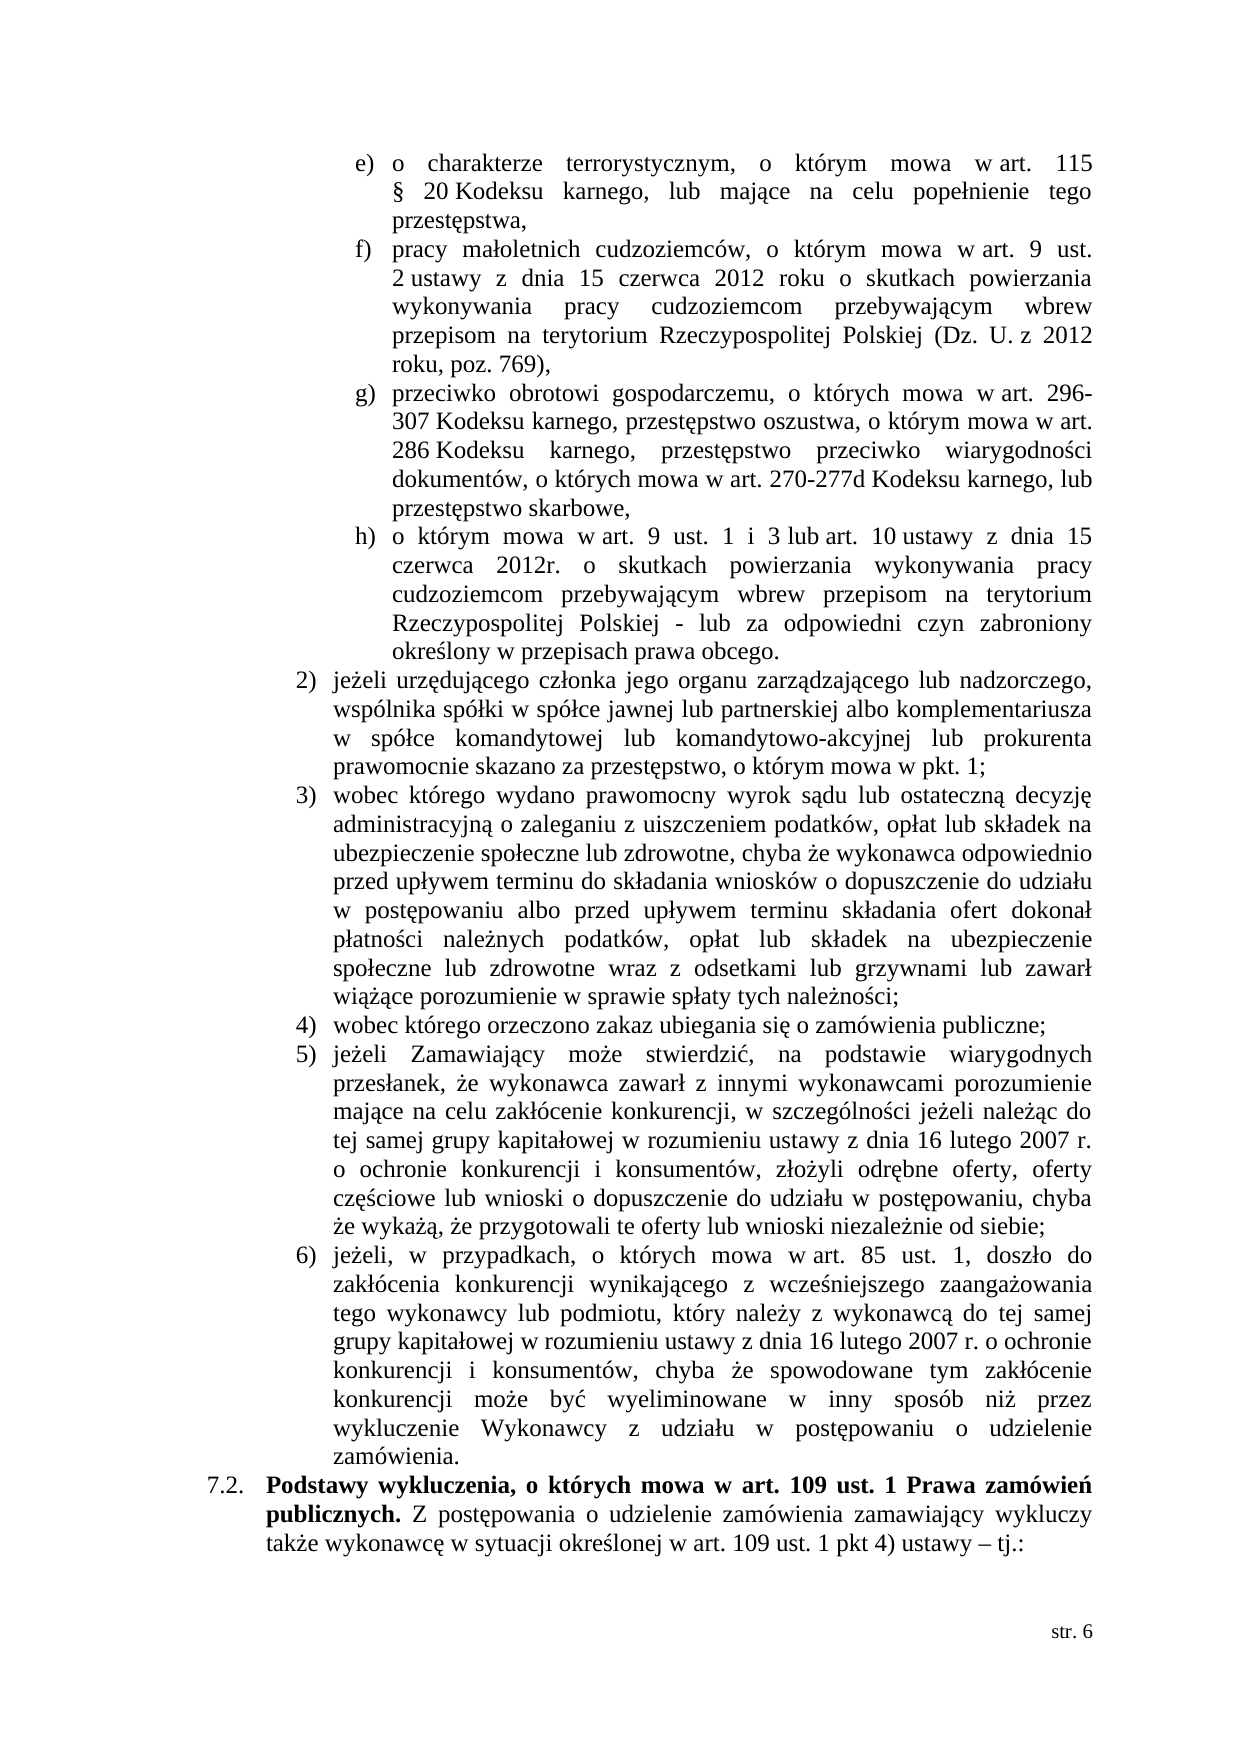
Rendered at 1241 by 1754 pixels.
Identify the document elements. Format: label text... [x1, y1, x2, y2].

list jeżeli urzędującego członka jego organu zarządzającego lub nadzorczego, wspólnika spółki w spółce jawnej lub partnerskiej albo komplementariusza w spółce komandytowej lub komandytowo-akcyjnej lub prokurenta prawomocnie skazano za przestępstwo, o którym mowa w pkt. 1; [296, 665, 1093, 780]
list jeżeli, w przypadkach, o których mowa w art. 85 ust. 1, doszło do zakłócenia konkurencji wynikającego z wcześniejszego zaangażowania tego wykonawcy lub podmiotu, który należy z wykonawcą do tej samej grupy kapitałowej w rozumieniu ustawy z dnia 16 lutego 2007 r. o ochronie konkurencji i konsumentów, chyba że spowodowane tym zakłócenie konkurencji może być wyeliminowane w inny sposób niż przez wykluczenie Wykonawcy z udziału w postępowaniu o udzielenie zamówienia. [296, 1240, 1093, 1470]
list przeciwko obrotowi gospodarczemu, o których mowa w art. 296-307 Kodeksu karnego, przestępstwo oszustwa, o którym mowa w art. 286 Kodeksu karnego, przestępstwo przeciwko wiarygodności dokumentów, o których mowa w art. 270-277d Kodeksu karnego, lub przestępstwo skarbowe, [355, 378, 1093, 521]
list wobec którego wydano prawomocny wyrok sądu lub ostateczną decyzję administracyjną o zaleganiu z uiszczeniem podatków, opłat lub składek na ubezpieczenie społeczne lub zdrowotne, chyba że wykonawca odpowiednio przed upływem terminu do składania wniosków o dopuszczenie do udziału w postępowaniu albo przed upływem terminu składania ofert dokonał płatności należnych podatków, opłat lub składek na ubezpieczenie społeczne lub zdrowotne wraz z odsetkami lub grzywnami lub zawarł wiążące porozumienie w sprawie spłaty tych należności; [296, 780, 1093, 1010]
list jeżeli Zamawiający może stwierdzić, na podstawie wiarygodnych przesłanek, że wykonawca zawarł z innymi wykonawcami porozumienie mające na celu zakłócenie konkurencji, w szczególności jeżeli należąc do tej samej grupy kapitałowej w rozumieniu ustawy z dnia 16 lutego 2007 r. o ochronie konkurencji i konsumentów, złożyli odrębne oferty, oferty częściowe lub wnioski o dopuszczenie do udziału w postępowaniu, chyba że wykażą, że przygotowali te oferty lub wnioski niezależnie od siebie; [296, 1039, 1093, 1240]
list wobec którego orzeczono zakaz ubiegania się o zamówienia publiczne; [296, 1010, 1093, 1039]
list Podstawy wykluczenia, o których mowa w art. 109 ust. 1 Prawa zamówień publicznych. Z postępowania o udzielenie zamówienia zamawiający wykluczy także wykonawcę w sytuacji określonej w art. 109 ust. 1 pkt 4) ustawy – tj.: [207, 1470, 1093, 1556]
list o którym mowa w art. 9 ust. 1 i 3 lub art. 10 ustawy z dnia 15 czerwca 2012r. o skutkach powierzania wykonywania pracy cudzoziemcom przebywającym wbrew przepisom na terytorium Rzeczypospolitej Polskiej - lub za odpowiedni czyn zabroniony określony w przepisach prawa obcego. [355, 521, 1093, 665]
list o charakterze terrorystycznym, o którym mowa w art. 115 § 20 Kodeksu karnego, lub mające na celu popełnienie tego przestępstwa, [355, 148, 1093, 234]
list pracy małoletnich cudzoziemców, o którym mowa w art. 9 ust. 2 ustawy z dnia 15 czerwca 2012 roku o skutkach powierzania wykonywania pracy cudzoziemcom przebywającym wbrew przepisom na terytorium Rzeczypospolitej Polskiej (Dz. U. z 2012 roku, poz. 769), [355, 234, 1093, 378]
